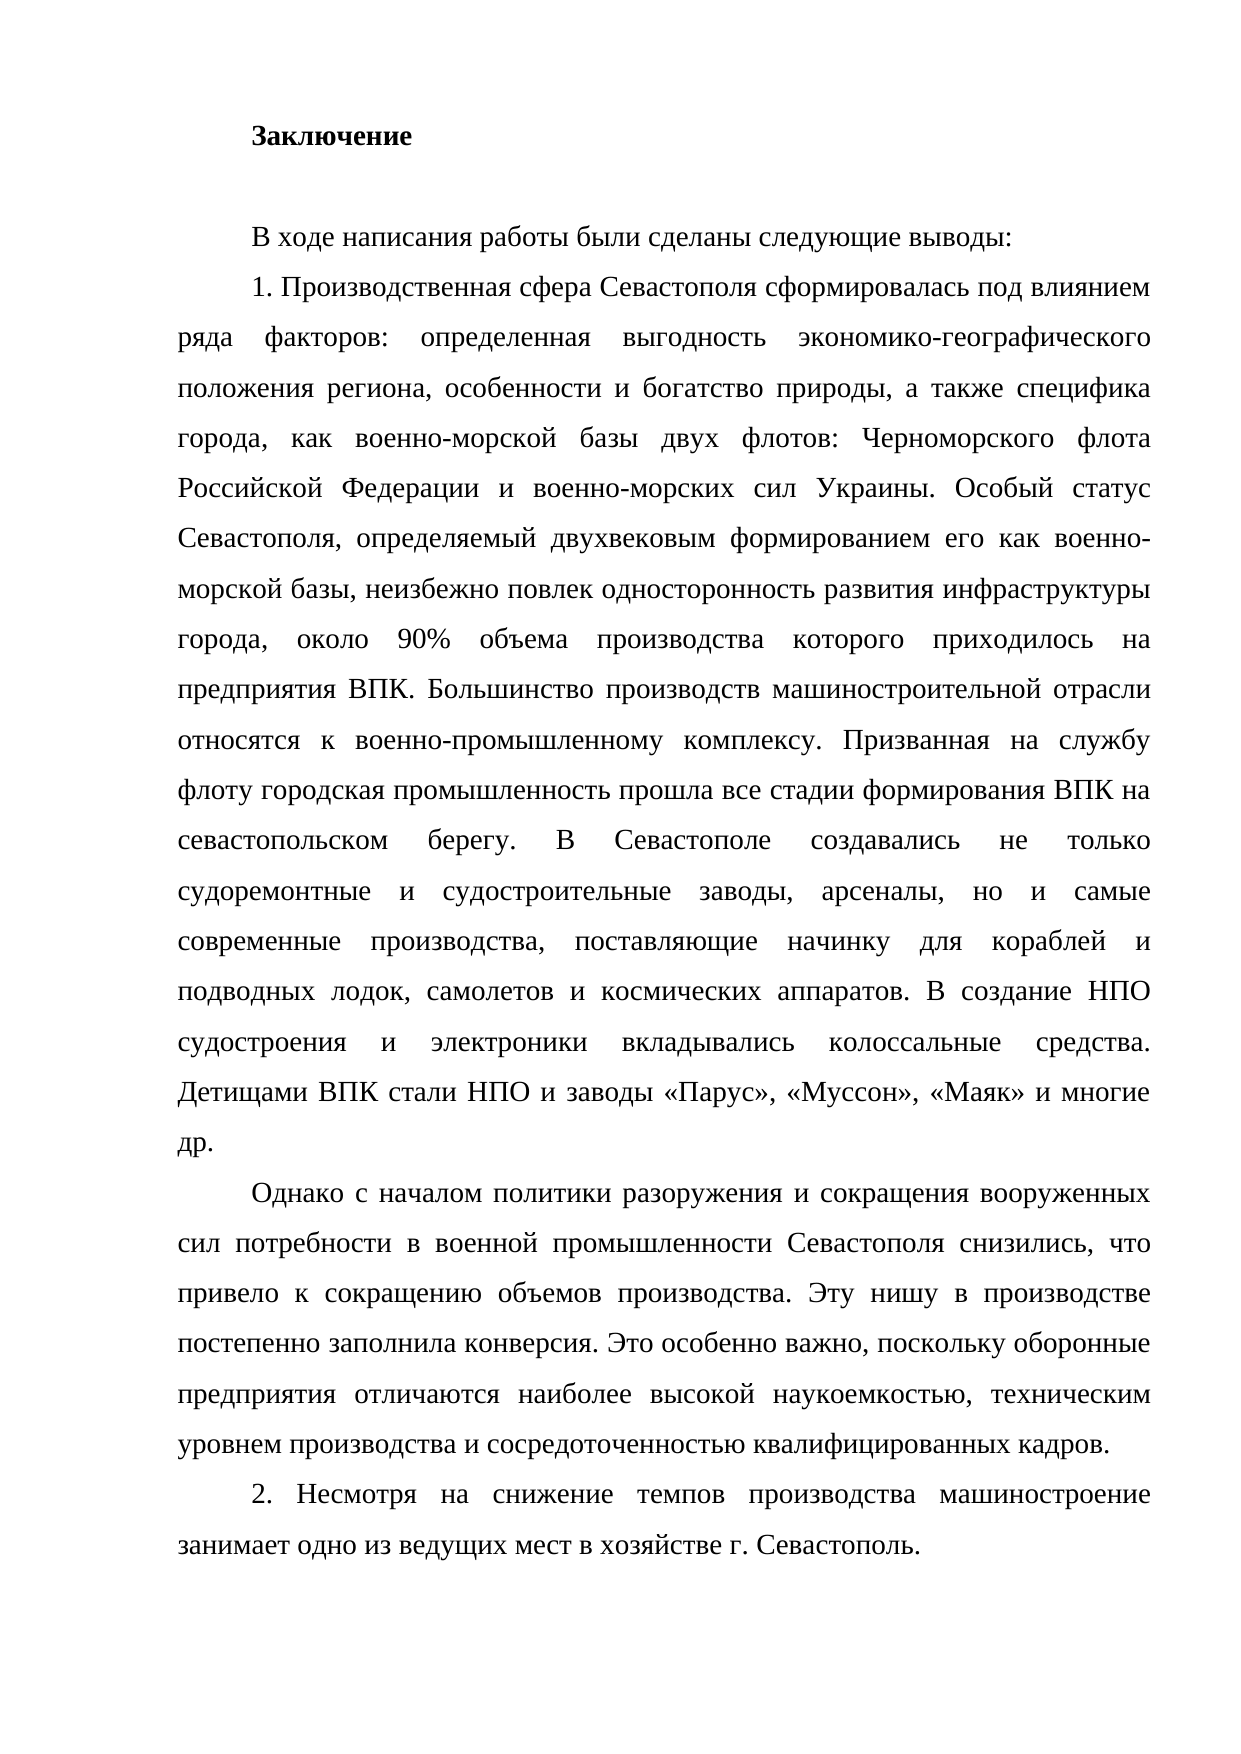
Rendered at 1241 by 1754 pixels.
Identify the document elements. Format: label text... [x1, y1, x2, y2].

text Заключение [177, 118, 1152, 152]
text 1. Производственная сфера Севастополя сформировалась под влиянием ряда факторов: определенная выгодность экономико-географического положения региона, особенности и богатство природы, а также специфика города, как военно-морской базы двух флотов: Черноморского флота Российской Федерации и военно-морских сил Украины. Особый статус Севастополя, определяемый двухвековым формированием его как военно-морской базы, неизбежно повлек односторонность развития инфраструктуры города, около 90% объема производства которого приходилось на предприятия ВПК. Большинство производств машиностроительной отрасли относятся к военно-промышленному комплексу. Призванная на службу флоту городская промышленность прошла все стадии формирования ВПК на севастопольском берегу. В Севастополе создавались не только судоремонтные и судостроительные заводы, арсеналы, но и самые современные производства, поставляющие начинку для кораблей и подводных лодок, самолетов и космических аппаратов. В создание НПО судостроения и электроники вкладывались колоссальные средства. Детищами ВПК стали НПО и заводы «Парус», «Муссон», «Маяк» и многие др. [177, 269, 1152, 1158]
text В ходе написания работы были сделаны следующие выводы: [177, 219, 1152, 252]
text Однако с началом политики разоружения и сокращения вооруженных сил потребности в военной промышленности Севастополя снизились, что привело к сокращению объемов производства. Эту нишу в производстве постепенно заполнила конверсия. Это особенно важно, поскольку оборонные предприятия отличаются наиболее высокой наукоемкостью, техническим уровнем производства и сосредоточенностью квалифицированных кадров. [177, 1175, 1152, 1460]
text 2. Несмотря на снижение темпов производства машиностроение занимает одно из ведущих мест в хозяйстве г. Севастополь. [177, 1477, 1152, 1560]
